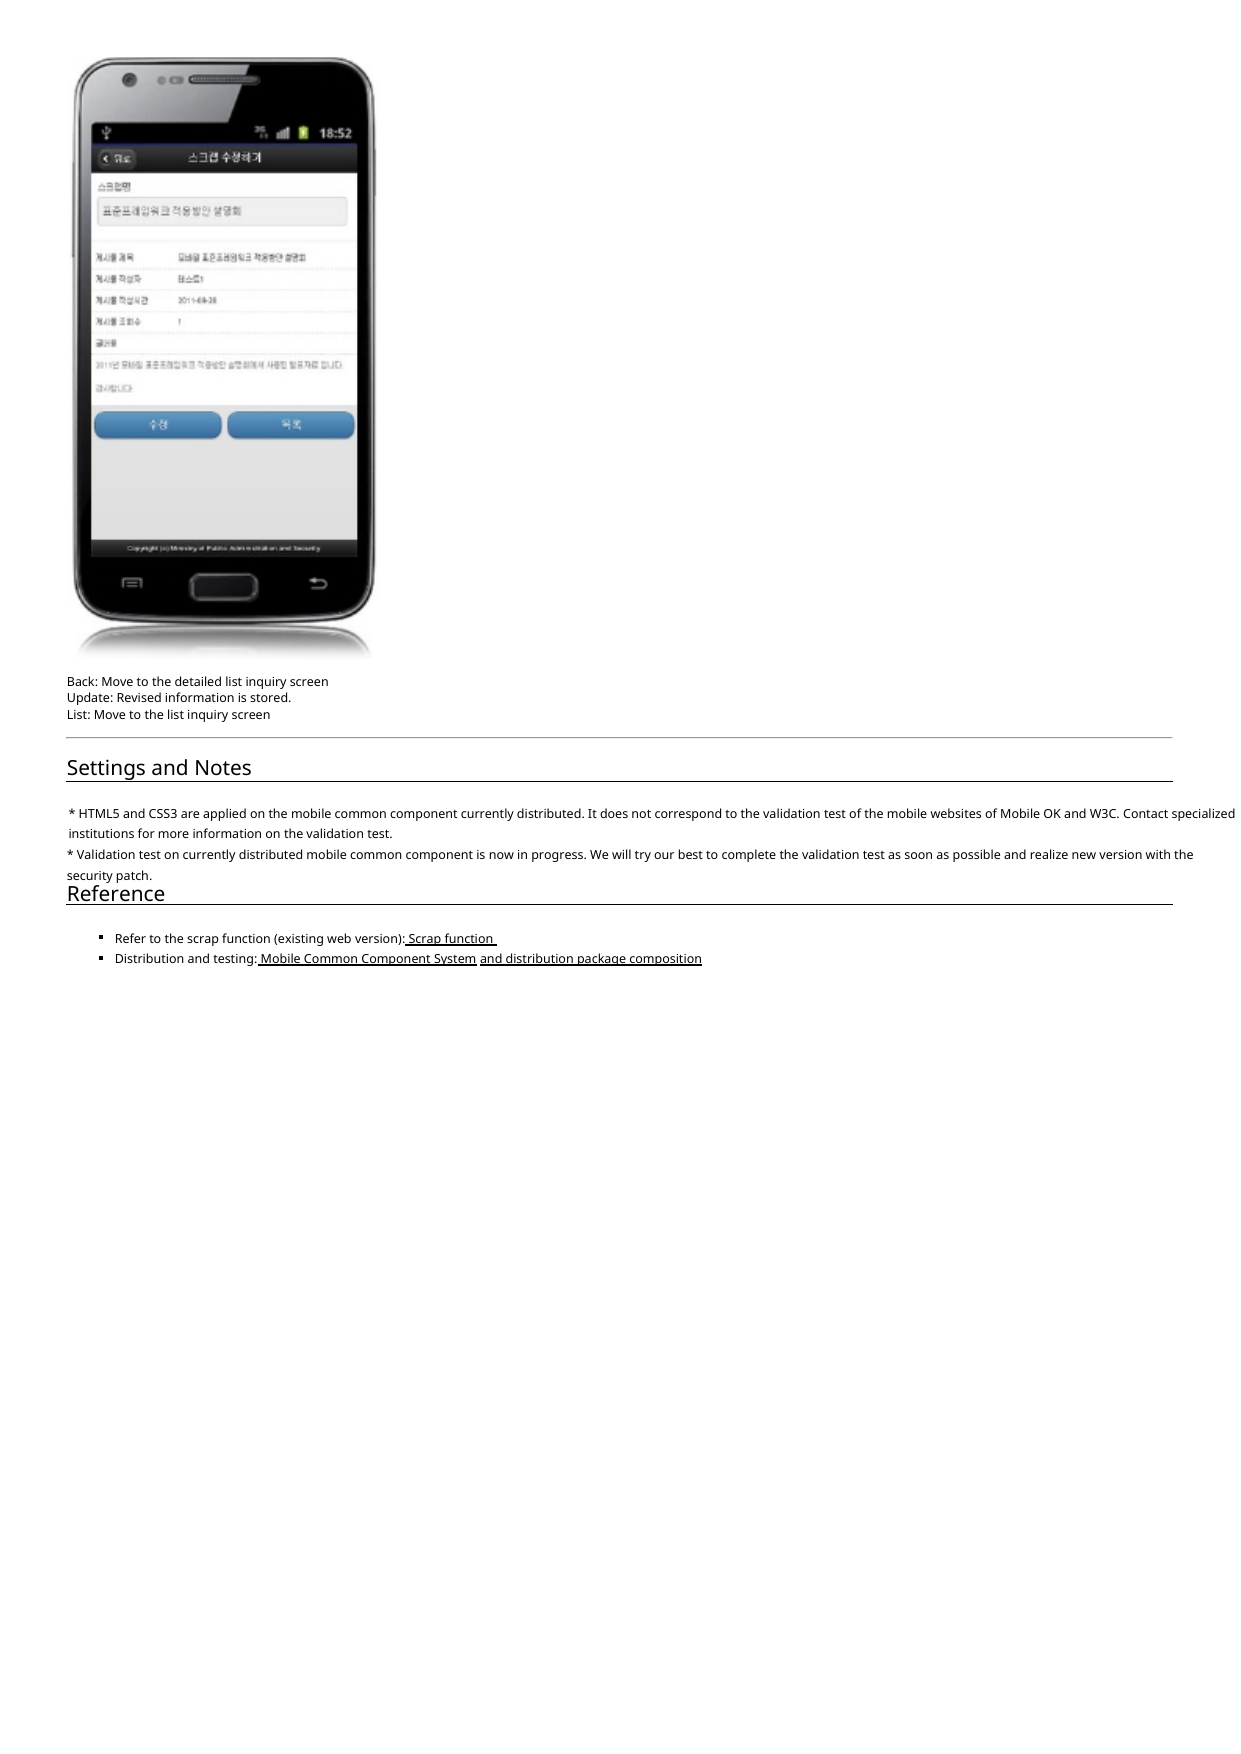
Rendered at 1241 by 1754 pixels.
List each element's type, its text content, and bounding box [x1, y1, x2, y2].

text Back: Move to the detailed list inquiry screen [67, 673, 1240, 689]
text Distribution and testing: Mobile Common Component System and distribution package composition [114, 947, 1240, 967]
text Update: Revised information is stored. [67, 689, 1240, 706]
text * Validation test on currently distributed mobile common component is now in progress. We will try our best to complete the validation test as soon as possible and realize new version with the security patch. [67, 843, 1240, 884]
text List: Move to the list inquiry screen [67, 706, 1240, 723]
text Reference [67, 884, 1240, 905]
text * HTML5 and CSS3 are applied on the mobile common component currently distributed. It does not correspond to the validation test of the mobile websites of Mobile OK and W3C. Contact specialized institutions for more information on the validation test. [68, 803, 1240, 843]
picture [68, 56, 381, 659]
text Refer to the scrap function (existing web version): Scrap function [114, 930, 1240, 947]
text Settings and Notes [67, 759, 1240, 780]
